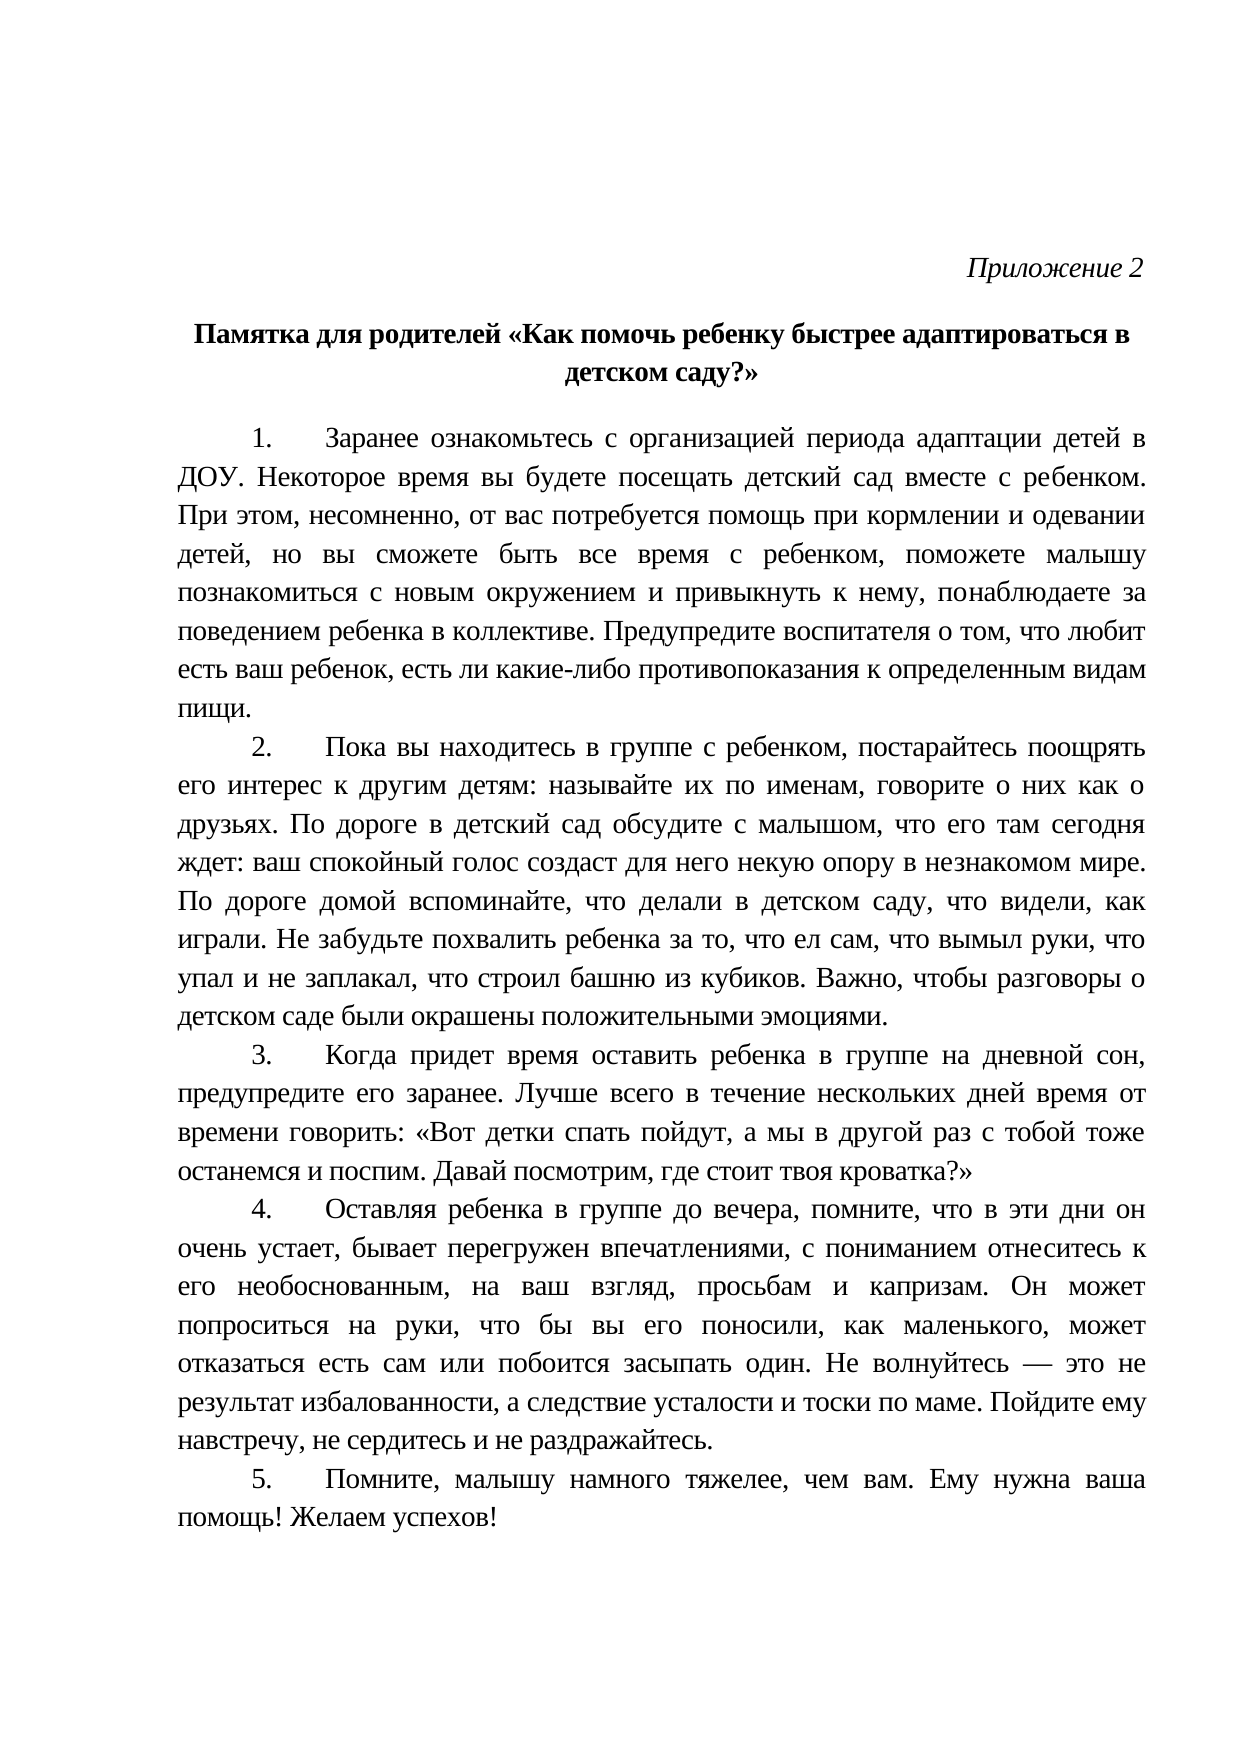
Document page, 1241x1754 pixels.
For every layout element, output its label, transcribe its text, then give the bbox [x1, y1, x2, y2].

list Заранее ознакомьтесь с организацией периода адаптации детей в ДОУ. Некоторое время вы будете посещать детский сад вместе с ребенком. При этом, несомненно, от вас потребуется помощь при кормлении и одевании детей, но вы сможете быть все время с ребенком, поможете малышу познакомиться с новым окружением и привыкнуть к нему, понаблюдаете за поведением ребенка в коллективе. Предупредите воспитателя о том, что любит есть ваш ребенок, есть ли какие-либо противопоказания к определенным видам пищи. [177, 420, 1146, 724]
list Помните, малышу намного тяжелее, чем вам. Ему нужна ваша помощь! Желаем успехов! [177, 1461, 1146, 1533]
text Приложение 2 [177, 250, 1146, 283]
list Когда придет время оставить ребенка в группе на дневной сон, предупредите его заранее. Лучше всего в течение нескольких дней время от времени говорить: «Вот детки спать пойдут, а мы в другой раз с тобой тоже останемся и поспим. Давай посмотрим, где стоит твоя кроватка?» [177, 1037, 1146, 1186]
list Оставляя ребенка в группе до вечера, помните, что в эти дни он очень устает, бывает перегружен впечатлениями, с пониманием отнеситесь к его необоснованным, на ваш взгляд, просьбам и капризам. Он может попроситься на руки, что бы вы его поносили, как маленького, может отказаться есть сам или побоится засыпать один. Не волнуйтесь — это не результат избалованности, а следствие усталости и тоски по маме. Пойдите ему навстречу, не сердитесь и не раздражайтесь. [177, 1191, 1146, 1456]
list Пока вы находитесь в группе с ребенком, постарайтесь поощрять его интерес к другим детям: называйте их по именам, говорите о них как о друзьях. По дороге в детский сад обсудите с малышом, что его там сегодня ждет: ваш спокойный голос создаст для него некую опору в незнакомом мире. По дороге домой вспоминайте, что делали в детском саду, что видели, как играли. Не забудьте похвалить ребенка за то, что ел сам, что вымыл руки, что упал и не заплакал, что строил башню из кубиков. Важно, чтобы разговоры о детском саде были окрашены положительными эмоциями. [177, 729, 1146, 1032]
text Памятка для родителей «Как помочь ребенку быстрее адаптироваться в детском саду?» [177, 316, 1146, 388]
